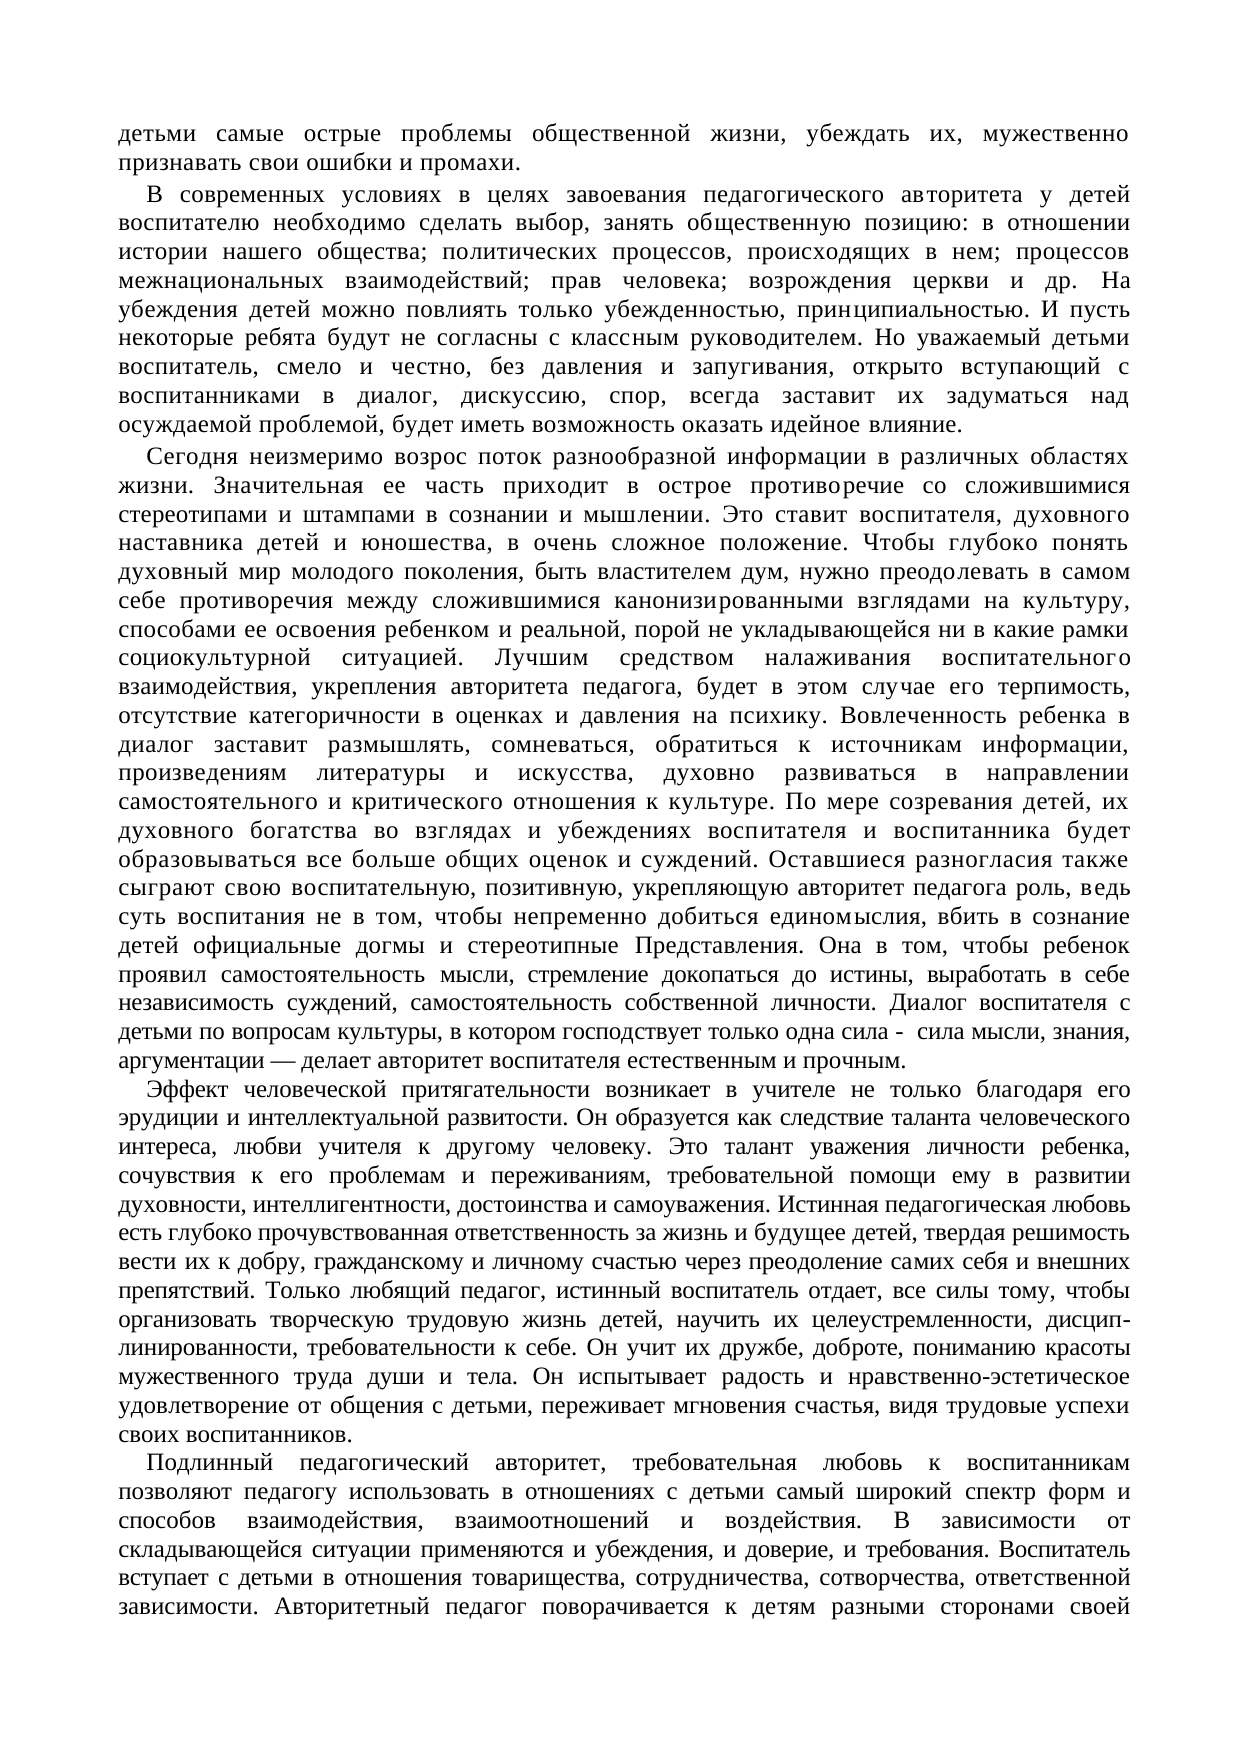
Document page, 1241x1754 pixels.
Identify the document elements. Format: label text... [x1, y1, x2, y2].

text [118, 118, 1131, 176]
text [118, 1447, 1131, 1620]
text Эффект человеческой притягательности возникает в учителе не только благодаря его эрудиции и интеллектуальной развитости. Он образуется как следствие таланта человеческого интереса, любви учителя к другому человеку. Это талант уважения личности ребенка, сочувствия к его проблемам и переживаниям, требовательной помощи ему в развитии духовности, интеллигентности, достоинства и самоуважения. Истинная педагогическая любовь есть глубоко прочувствованная ответственность за жизнь и будущее детей, твердая решимость вести их к добру, гражданскому и личному счастью через преодоление самих себя и внешних препятствий. Только любящий педагог, истинный воспитатель отдает, все силы тому, чтобы организовать творческую трудовую жизнь детей, научить их целеустремленности, дисциплинированности, требовательности к себе. Он учит их дружбе, доброте, пониманию красоты мужественного труда души и тела. Он испытывает радость и нравственно-эстетическое удовлетворение от общения с детьми, переживает мгновения счастья, видя трудовые успехи своих воспитанников. [118, 1074, 1131, 1447]
text В современных условиях в целях завоевания педагогического авторитета у детей воспитателю необходимо сделать выбор, занять общественную позицию: в отношении истории нашего общества; политических процессов, происходящих в нем; процессов межнациональных взаимодействий; прав человека; возрождения церкви и др. На убеждения детей можно повлиять только убежденностью, принципиальностью. И пусть некоторые ребята будут не согласны с классным руководителем. Но уважаемый детьми воспитатель, смело и честно, без давления и запугивания, открыто вступающий с воспитанниками в диалог, дискуссию, спор, всегда заставит их задуматься над осуждаемой проблемой, будет иметь возможность оказать идейное влияние. [118, 179, 1131, 437]
text Сегодня неизмеримо возрос поток разнообразной информации в различных областях жизни. Значительная ее часть приходит в острое противоречие со сложившимися стереотипами и штампами в сознании и мышлении. Это ставит воспитателя, духовного наставника детей и юношества, в очень сложное положение. Чтобы глубоко понять духовный мир молодого поколения, быть властителем дум, нужно преодолевать в самом себе противоречия между сложившимися канонизированными взглядами на культуру, способами ее освоения ребенком и реальной, порой не укладывающейся ни в какие рамки социокультурной ситуацией. Лучшим средством налаживания воспитательного взаимодействия, укрепления авторитета педагога, будет в этом случае его терпимость, отсутствие категоричности в оценках и давления на психику. Вовлеченность ребенка в диалог заставит размышлять, сомневаться, обратиться к источникам информации, произведениям литературы и искусства, духовно развиваться в направлении самостоятельного и критического отношения к культуре. По мере созревания детей, их духовного богатства во взглядах и убеждениях воспитателя и воспитанника будет образовываться все больше общих оценок и суждений. Оставшиеся разногласия также сыграют свою воспитательную, позитивную, укрепляющую авторитет педагога роль, ведь суть воспитания не в том, чтобы непременно добиться единомыслия, вбить в сознание детей официальные догмы и стереотипные Представления. Она в том, чтобы ребенок проявил самостоятельность мысли, стремление докопаться до истины, выработать в себе независимость суждений, самостоятельность собственной личности. Диалог воспитателя с детьми по вопросам культуры, в котором господствует только одна сила - сила мысли, знания, аргументации — делает авторитет воспитателя естественным и прочным. [118, 441, 1131, 1074]
